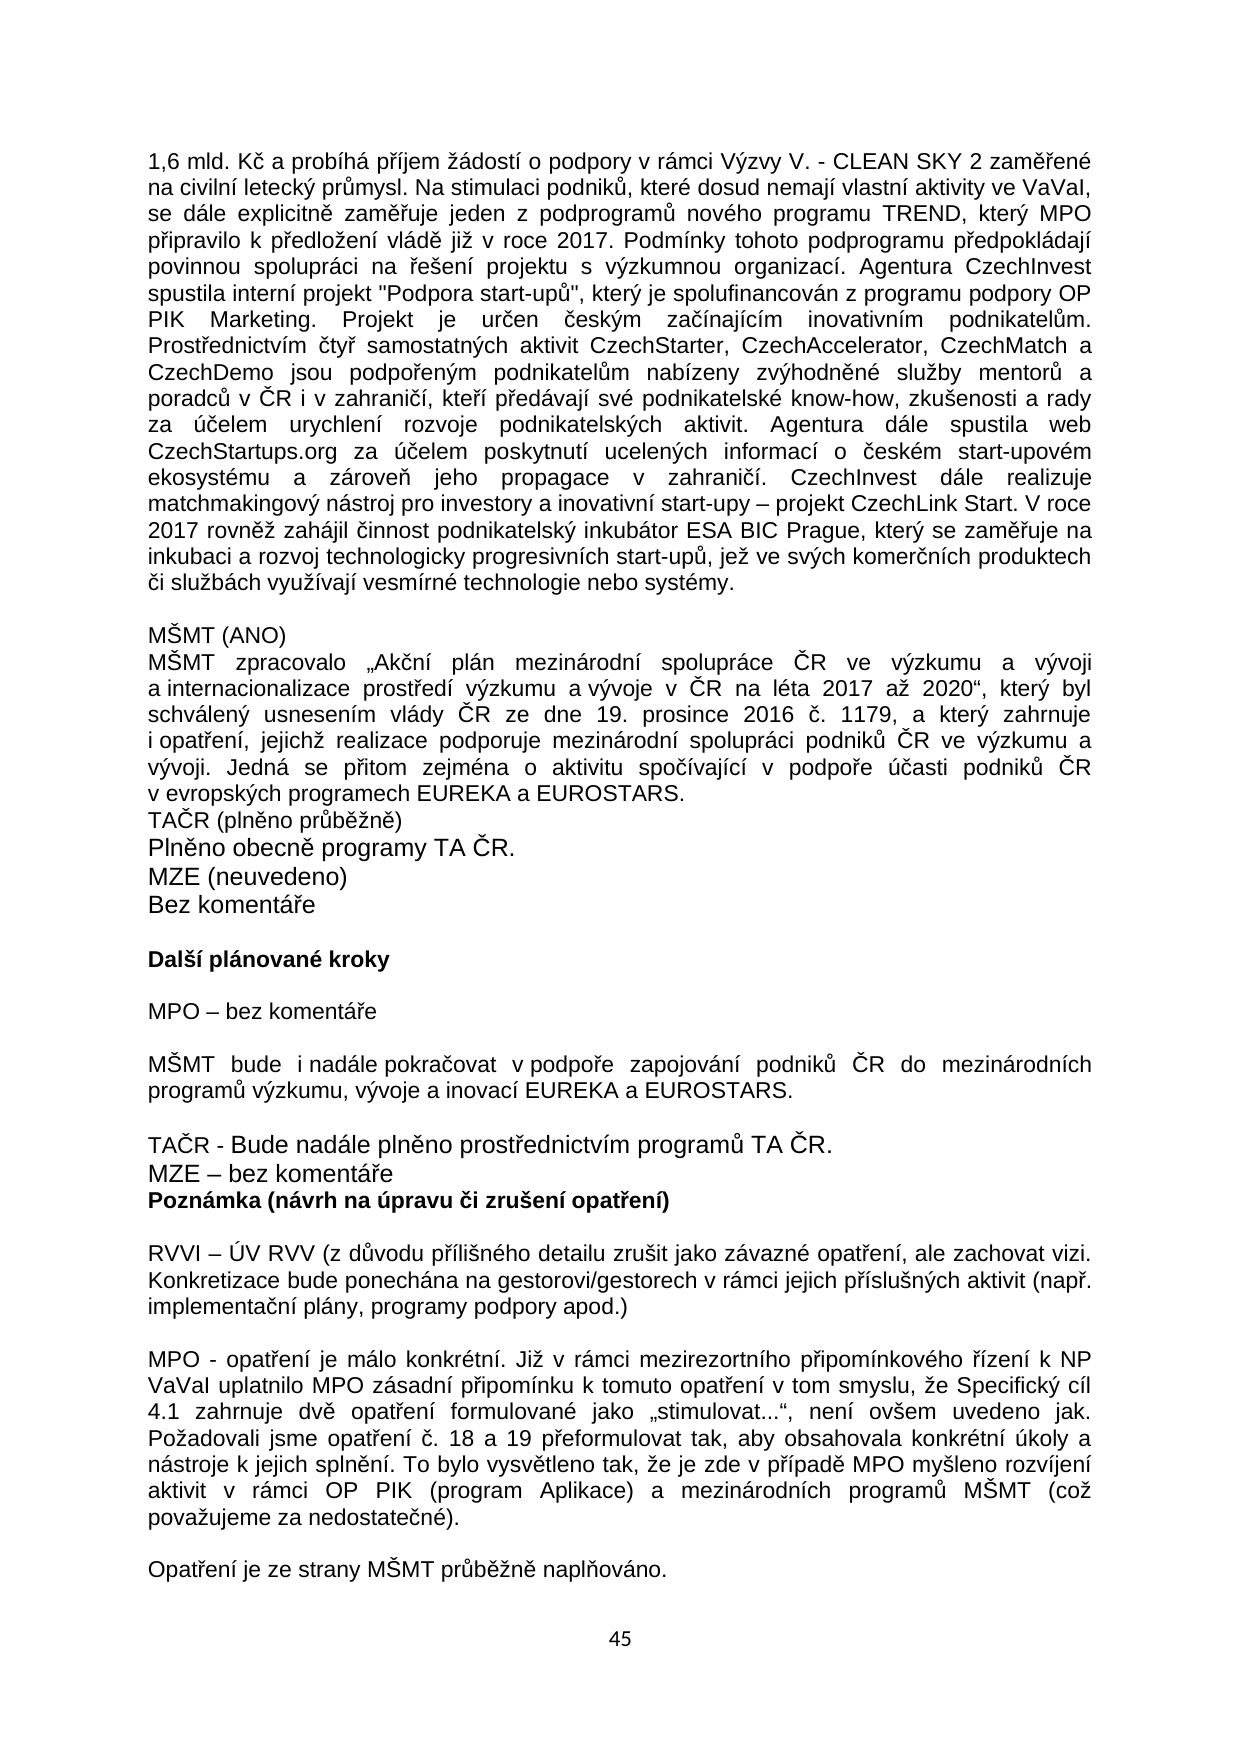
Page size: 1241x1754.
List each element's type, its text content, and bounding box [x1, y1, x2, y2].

text TAČR (plněno průběžně) [148, 807, 1092, 833]
text MŠMT zpracovalo „Akční plán mezinárodní spolupráce ČR ve výzkumu a vývoji a internacionalizace prostředí výzkumu a vývoje v ČR na léta 2017 až 2020“, který byl schválený usnesením vlády ČR ze dne 19. prosince 2016 č. 1179, a který zahrnuje i opatření, jejichž realizace podporuje mezinárodní spolupráci podniků ČR ve výzkumu a vývoji. Jedná se přitom zejména o aktivitu spočívající v podpoře účasti podniků ČR v evropských programech EUREKA a EUROSTARS. [148, 648, 1092, 807]
text MŠMT (ANO) [148, 622, 1092, 648]
text MZE – bez komentáře [148, 1159, 1092, 1187]
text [148, 148, 1092, 596]
text Další plánované kroky [148, 946, 1092, 972]
text Bez komentáře [148, 890, 1092, 919]
text MPO – bez komentáře [148, 998, 1092, 1024]
text Plněno obecně programy TA ČR. [148, 833, 1092, 862]
text TAČR - Bude nadále plněno prostřednictvím programů TA ČR. [148, 1130, 1092, 1159]
text MŠMT bude i nadále pokračovat v podpoře zapojování podniků ČR do mezinárodních programů výzkumu, vývoje a inovací EUREKA a EUROSTARS. [148, 1051, 1092, 1104]
text Poznámka (návrh na úpravu či zrušení opatření) [148, 1187, 1092, 1214]
text RVVI – ÚV RVV (z důvodu přílišného detailu zrušit jako závazné opatření, ale zachovat vizi. Konkretizace bude ponechána na gestorovi/gestorech v rámci jejich příslušných aktivit (např. implementační plány, programy podpory apod.) [148, 1240, 1092, 1319]
text Opatření je ze strany MŠMT průběžně naplňováno. [148, 1556, 1092, 1583]
text MPO - opatření je málo konkrétní. Již v rámci mezirezortního připomínkového řízení k NP VaVaI uplatnilo MPO zásadní připomínku k tomuto opatření v tom smyslu, že Specifický cíl 4.1 zahrnuje dvě opatření formulované jako „stimulovat...“, není ovšem uvedeno jak. Požadovali jsme opatření č. 18 a 19 přeformulovat tak, aby obsahovala konkrétní úkoly a nástroje k jejich splnění. To bylo vysvětleno tak, že je zde v případě MPO myšleno rozvíjení aktivit v rámci OP PIK (program Aplikace) a mezinárodních programů MŠMT (což považujeme za nedostatečné). [148, 1346, 1092, 1530]
text MZE (neuvedeno) [148, 862, 1092, 890]
